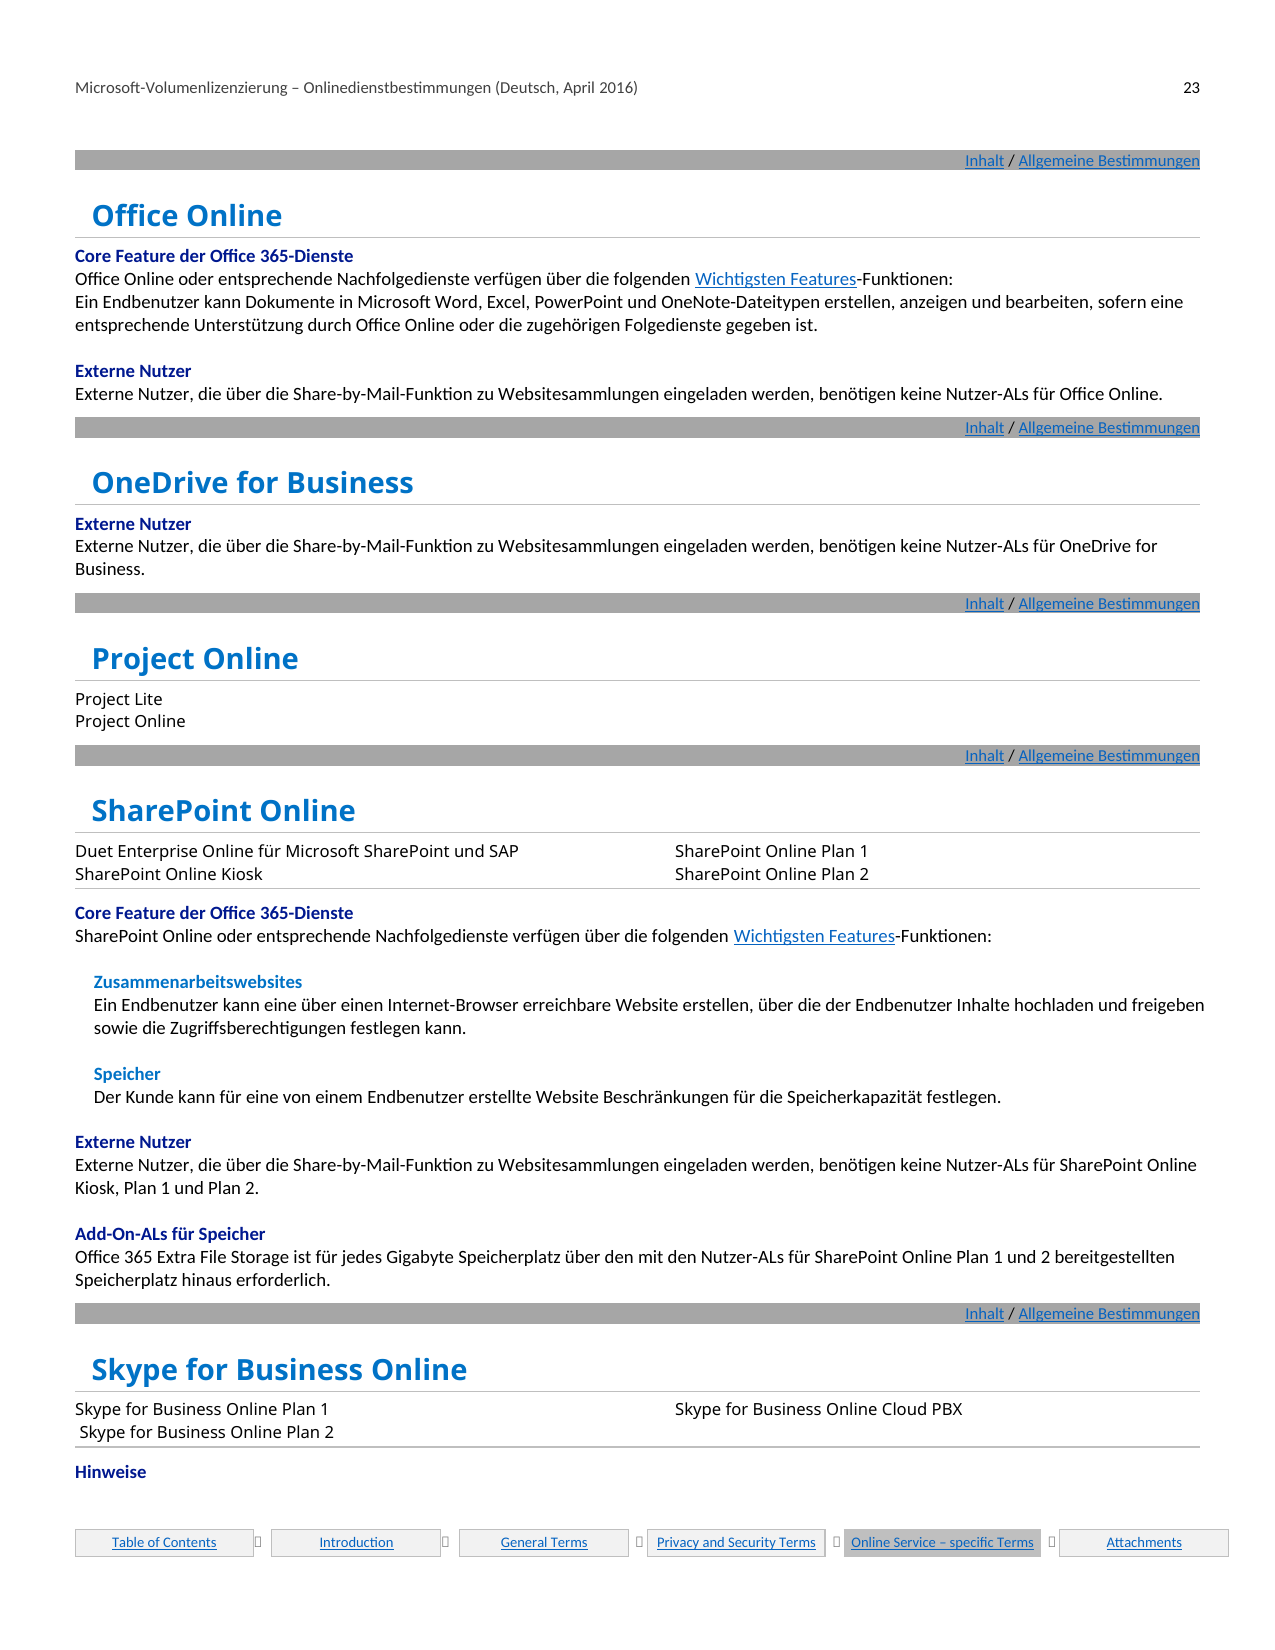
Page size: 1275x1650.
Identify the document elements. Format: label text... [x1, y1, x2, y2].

list SharePoint Online oder entsprechende Nachfolgedienste verfügen über die folgenden Wichtigsten Features-Funktionen: [75, 924, 1200, 947]
list Externe Nutzer [75, 359, 1200, 382]
subtitle Office Online [75, 195, 1200, 237]
list Add-On-ALs für Speicher [75, 1222, 1200, 1245]
list Inhalt / Allgemeine Bestimmungen [75, 417, 1200, 438]
list Skype for Business Online Plan 2 [75, 1421, 600, 1443]
list SharePoint Online Plan 1 [675, 839, 1200, 862]
list Speicher [94, 1062, 1211, 1085]
list Inhalt / Allgemeine Bestimmungen [75, 745, 1200, 766]
list Externe Nutzer [75, 1131, 1200, 1153]
list SharePoint Online Kiosk [75, 862, 600, 885]
list Externe Nutzer, die über die Share-by-Mail-Funktion zu Websitesammlungen eingeladen werden, benötigen keine Nutzer-ALs für OneDrive for Business. [75, 534, 1200, 580]
list Ein Endbenutzer kann eine über einen Internet-Browser erreichbare Website erstellen, über die der Endbenutzer Inhalte hochladen und freigeben sowie die Zugriffsberechtigungen festlegen kann. [94, 993, 1211, 1039]
list Zusammenarbeitswebsites [94, 970, 1211, 993]
list Ein Endbenutzer kann Dokumente in Microsoft Word, Excel, PowerPoint und OneNote-Dateitypen erstellen, anzeigen und bearbeiten, sofern eine entsprechende Unterstützung durch Office Online oder die zugehörigen Folgedienste gegeben ist. [75, 290, 1200, 336]
list Skype for Business Online Cloud PBX [675, 1398, 1200, 1421]
list Der Kunde kann für eine von einem Endbenutzer erstellte Website Beschränkungen für die Speicherkapazität festlegen. [94, 1085, 1211, 1108]
list Project Online [75, 710, 1200, 733]
list Duet Enterprise Online für Microsoft SharePoint und SAP [75, 839, 600, 862]
list Externe Nutzer, die über die Share-by-Mail-Funktion zu Websitesammlungen eingeladen werden, benötigen keine Nutzer-ALs für SharePoint Online Kiosk, Plan 1 und Plan 2. [75, 1153, 1200, 1199]
list SharePoint Online Plan 2 [675, 862, 1200, 885]
list Inhalt / Allgemeine Bestimmungen [75, 593, 1200, 613]
list Inhalt / Allgemeine Bestimmungen [75, 1303, 1200, 1324]
list Skype for Business Online Plan 1 [75, 1398, 600, 1421]
list Core Feature der Office 365-Dienste [75, 901, 1200, 924]
list Hinweise [75, 1460, 1200, 1483]
subtitle OneDrive for Business [75, 463, 1200, 504]
subtitle Project Online [75, 638, 1200, 680]
list Core Feature der Office 365-Dienste [75, 244, 1200, 267]
subtitle Skype for Business Online [75, 1349, 1200, 1391]
list Office 365 Extra File Storage ist für jedes Gigabyte Speicherplatz über den mit den Nutzer-ALs für SharePoint Online Plan 1 und 2 bereitgestellten Speicherplatz hinaus erforderlich. [75, 1245, 1200, 1291]
list Office Online oder entsprechende Nachfolgedienste verfügen über die folgenden Wichtigsten Features-Funktionen: [75, 267, 1200, 290]
subtitle SharePoint Online [75, 791, 1200, 832]
list Inhalt / Allgemeine Bestimmungen [75, 150, 1200, 170]
list Externe Nutzer [75, 512, 1200, 534]
list Externe Nutzer, die über die Share-by-Mail-Funktion zu Websitesammlungen eingeladen werden, benötigen keine Nutzer-ALs für Office Online. [75, 382, 1200, 405]
list Project Lite [75, 687, 1200, 710]
